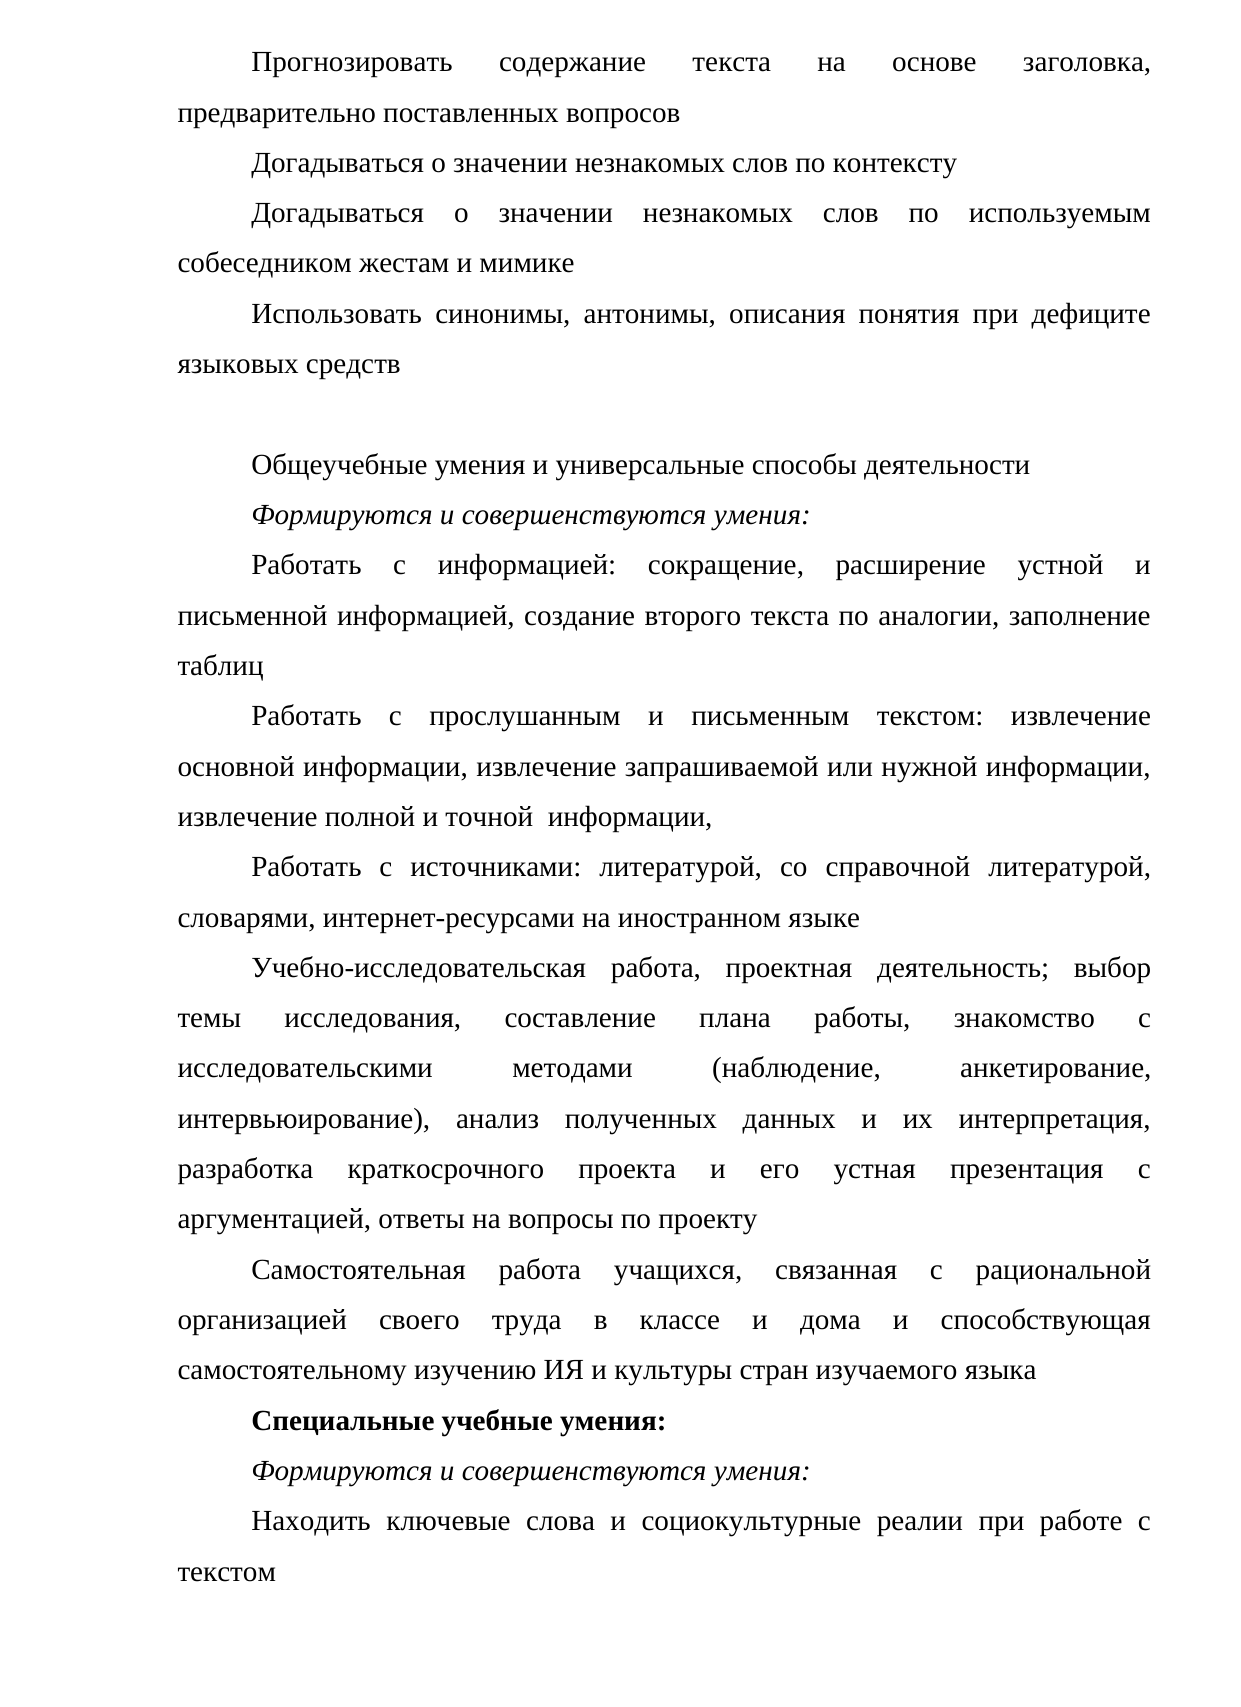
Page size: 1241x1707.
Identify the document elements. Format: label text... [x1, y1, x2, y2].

text Работать с информацией: сокращение, расширение устной и письменной информацией, создание второго текста по аналогии, заполнение таблиц [177, 547, 1152, 682]
text Работать с прослушанным и письменным текстом: извлечение основной информации, извлечение запрашиваемой или нужной информации, извлечение полной и точной информации, [177, 698, 1152, 833]
text Самостоятельная работа учащихся, связанная с рациональной организацией своего труда в классе и дома и способствующая самостоятельному изучению ИЯ и культуры стран изучаемого языка [177, 1252, 1152, 1386]
text Специальные учебные умения: [177, 1403, 1152, 1436]
text Прогнозировать содержание текста на основе заголовка, предварительно поставленных вопросов [177, 44, 1152, 128]
text Догадываться о значении незнакомых слов по контексту [177, 145, 1152, 178]
text Общеучебные умения и универсальные способы деятельности [177, 447, 1152, 480]
text Формируются и совершенствуются умения: [177, 497, 1152, 531]
text Использовать синонимы, антонимы, описания понятия при дефиците языковых средств [177, 296, 1152, 380]
text Работать с источниками: литературой, со справочной литературой, словарями, интернет-ресурсами на иностранном языке [177, 849, 1152, 933]
text Формируются и совершенствуются умения: [177, 1453, 1152, 1487]
text Догадываться о значении незнакомых слов по используемым собеседником жестам и мимике [177, 195, 1152, 279]
text Находить ключевые слова и социокультурные реалии при работе с текстом [177, 1503, 1152, 1587]
text Учебно-исследовательская работа, проектная деятельность; выбор темы исследования, составление плана работы, знакомство с исследовательскими методами (наблюдение, анкетирование, интервьюирование), анализ полученных данных и их интерпретация, разработка краткосрочного проекта и его устная презентация с аргументацией, ответы на вопросы по проекту [177, 950, 1152, 1235]
